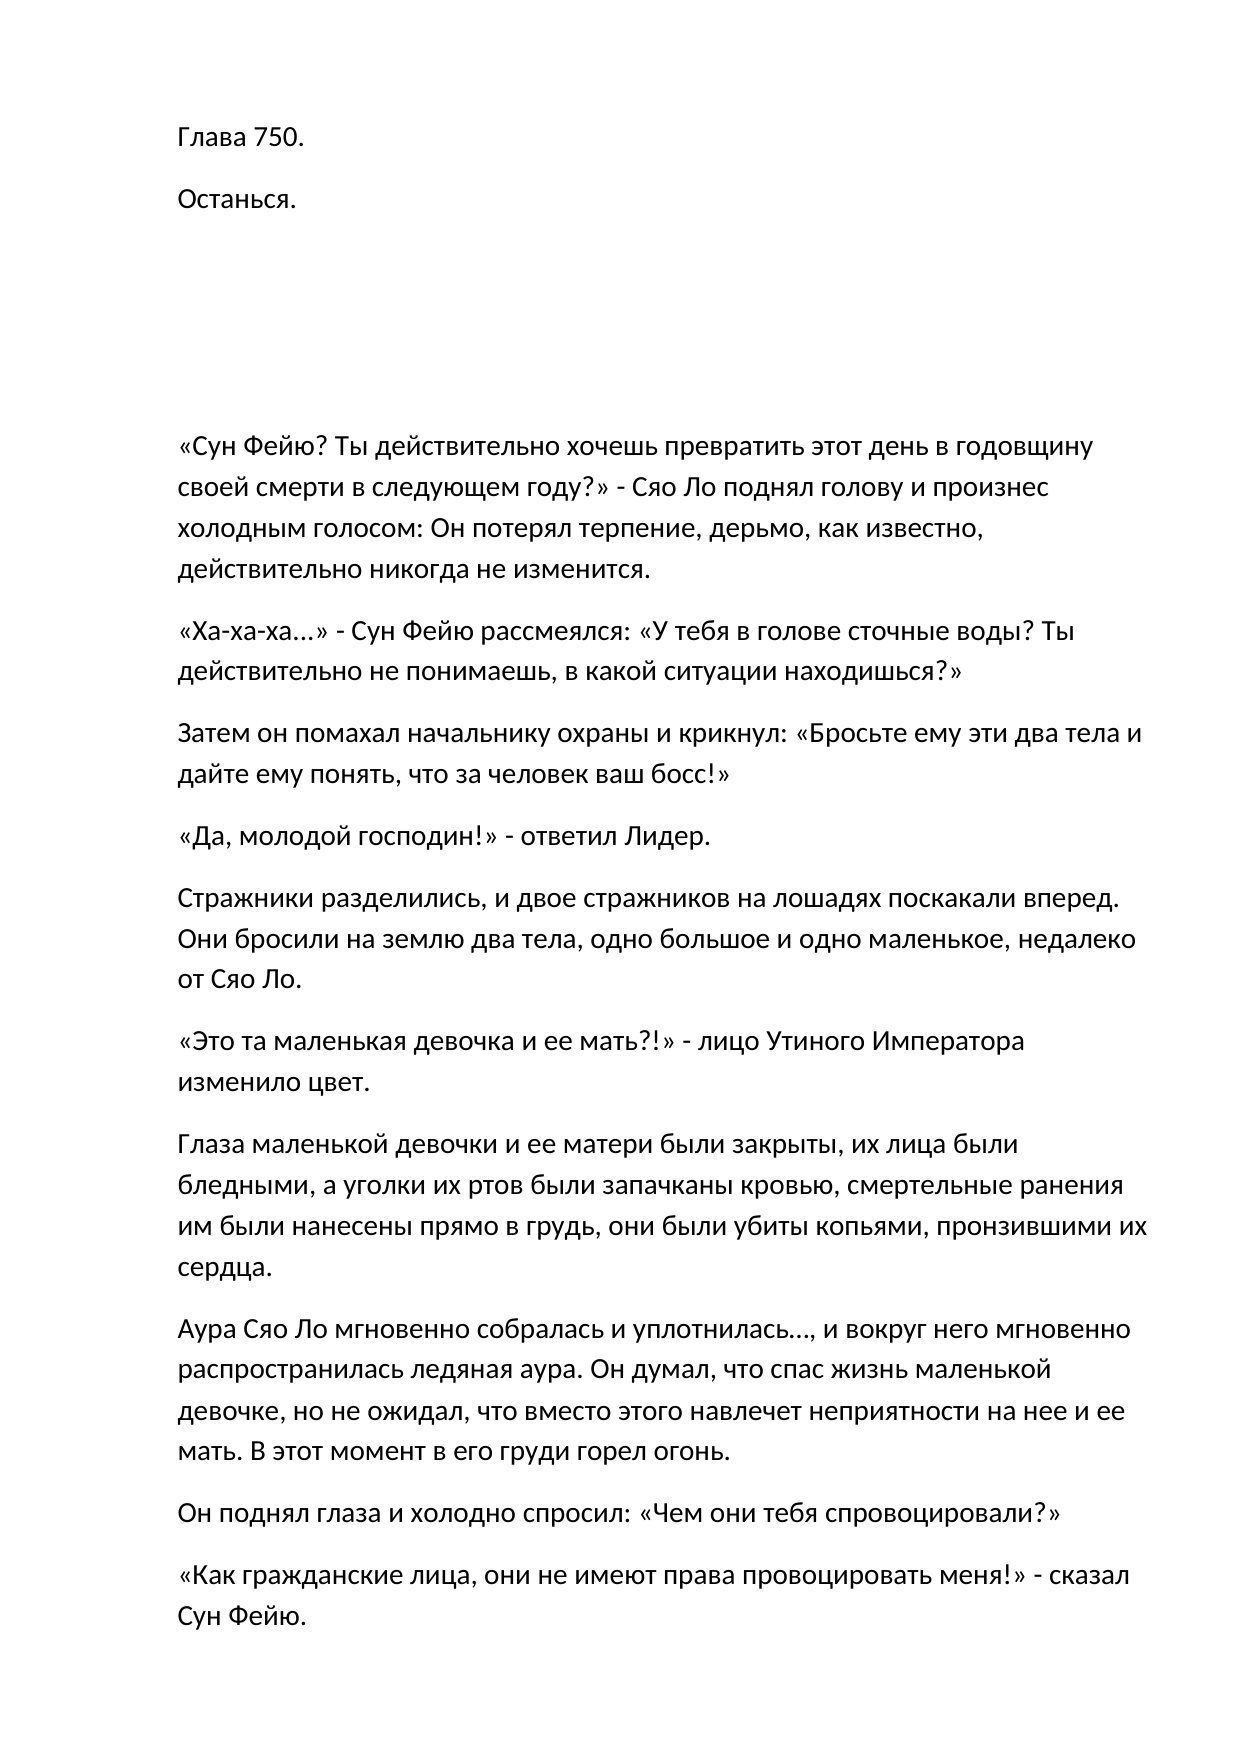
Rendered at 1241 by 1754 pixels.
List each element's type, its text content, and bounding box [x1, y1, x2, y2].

text «Да, молодой господин!» - ответил Лидер. [177, 817, 1152, 853]
text Стражники разделились, и двое стражников на лошадях поскакали вперед. Они бросили на землю два тела, одно большое и одно маленькое, недалеко от Сяо Ло. [177, 879, 1152, 996]
text Он поднял глаза и холодно спросил: «Чем они тебя спровоцировали?» [177, 1494, 1152, 1530]
text Затем он помахал начальнику охраны и крикнул: «Бросьте ему эти два тела и дайте ему понять, что за человек ваш босс!» [177, 714, 1152, 791]
text «Это та маленькая девочка и ее мать?!» - лицо Утиного Императора изменило цвет. [177, 1022, 1152, 1099]
text Останься. [177, 180, 1152, 216]
text Аура Сяо Ло мгновенно собралась и уплотнилась…, и вокруг него мгновенно распространилась ледяная аура. Он думал, что спас жизнь маленькой девочке, но не ожидал, что вместо этого навлечет неприятности на нее и ее мать. В этот момент в его груди горел огонь. [177, 1310, 1152, 1468]
text «Как гражданские лица, они не имеют права провоцировать меня!» - сказал Сун Фейю. [177, 1556, 1152, 1633]
text Глаза маленькой девочки и ее матери были закрыты, их лица были бледными, а уголки их ртов были запачканы кровью, смертельные ранения им были нанесены прямо в грудь, они были убиты копьями, пронзившими их сердца. [177, 1125, 1152, 1283]
text Глава 750. [177, 118, 1152, 154]
text «Ха-ха-ха...» - Сун Фейю рассмеялся: «У тебя в голове сточные воды? Ты действительно не понимаешь, в какой ситуации находишься?» [177, 612, 1152, 688]
text «Сун Фейю? Ты действительно хочешь превратить этот день в годовщину своей смерти в следующем году?» - Сяо Ло поднял голову и произнес холодным голосом: Он потерял терпение, дерьмо, как известно, действительно никогда не изменится. [177, 427, 1152, 585]
